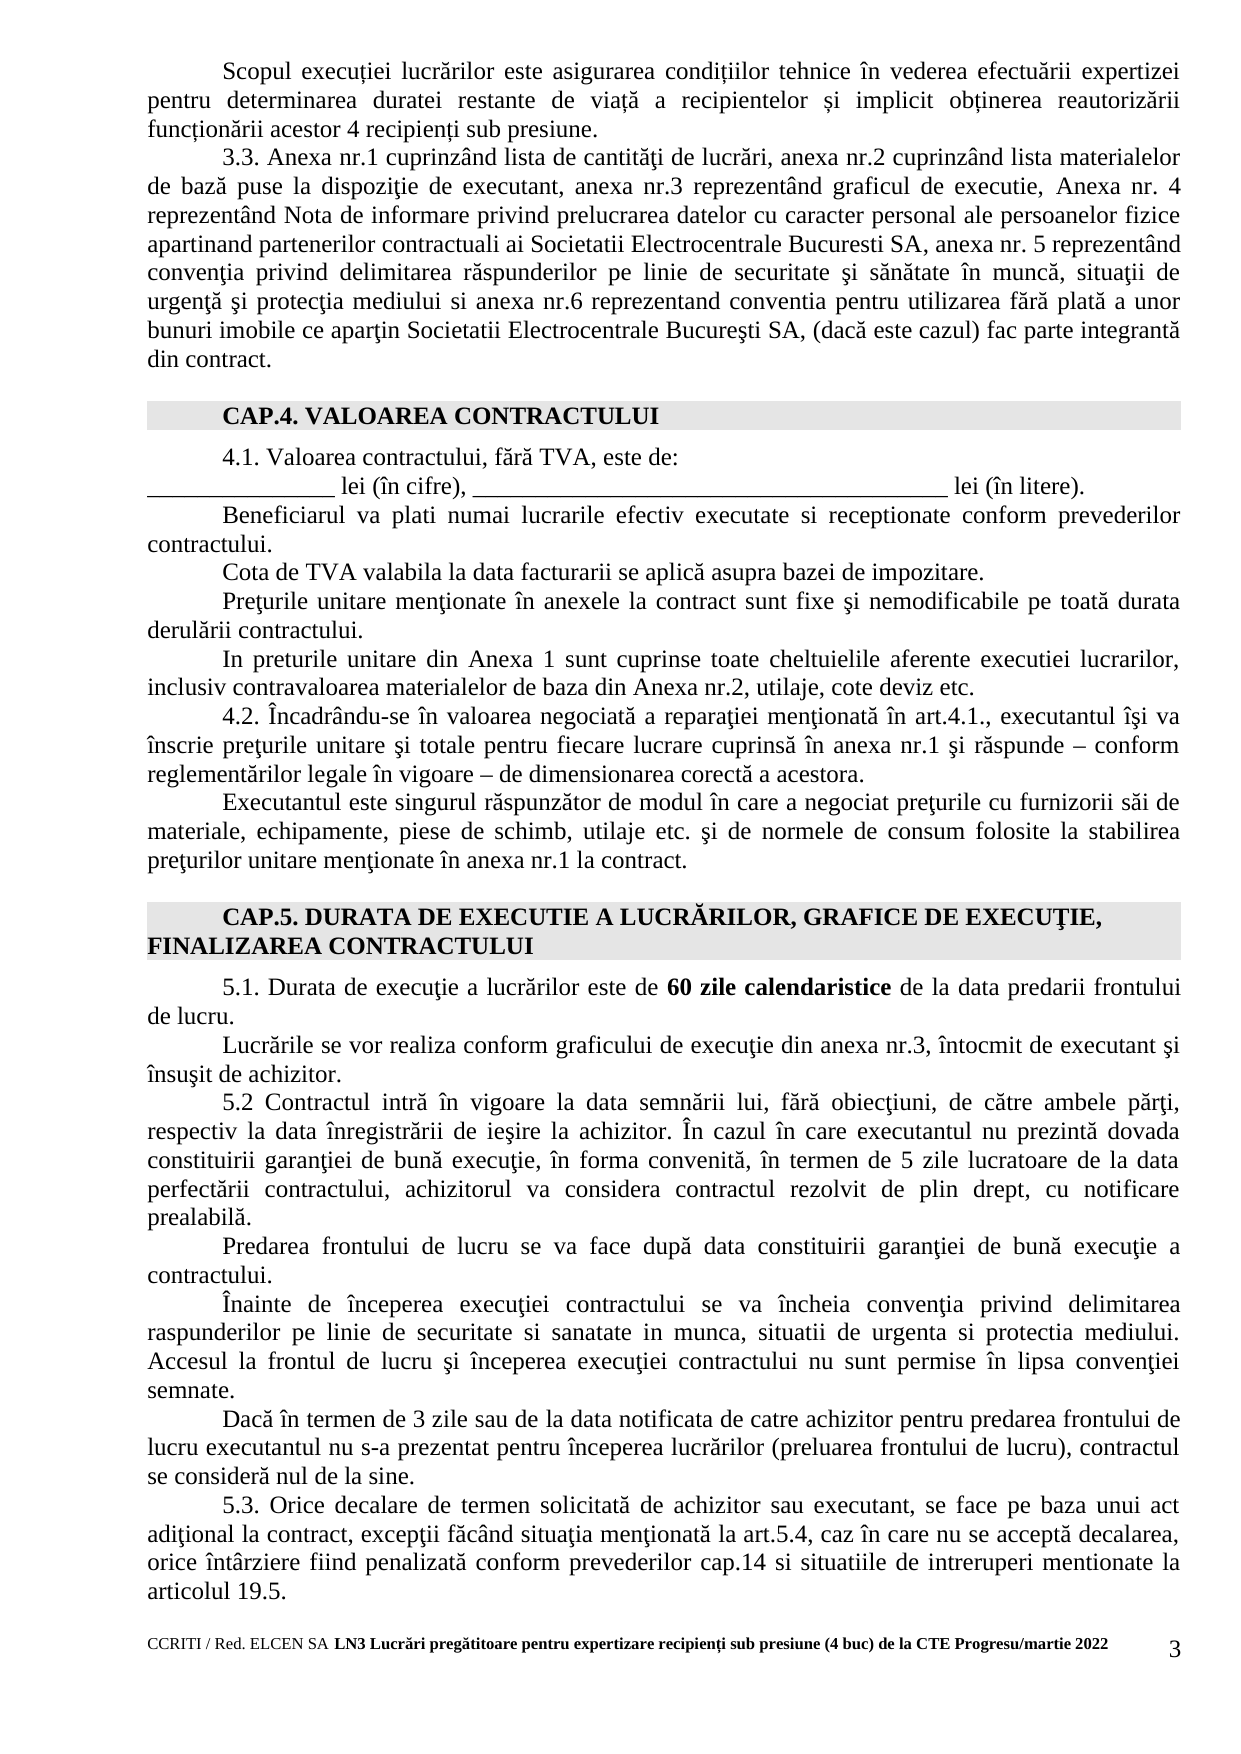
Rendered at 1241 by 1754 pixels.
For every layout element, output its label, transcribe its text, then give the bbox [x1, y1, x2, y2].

text 5.2 Contractul intră în vigoare la data semnării lui, fără obiecţiuni, de către ambele părţi, respectiv la data înregistrării de ieşire la achizitor. În cazul în care executantul nu prezintă dovada constituirii garanţiei de bună execuţie, în forma convenită, în termen de 5 zile lucratoare de la data perfectării contractului, achizitorul va considera contractul rezolvit de plin drept, cu notificare prealabilă. [147, 1087, 1181, 1231]
text Dacă în termen de 3 zile sau de la data notificata de catre achizitor pentru predarea frontului de lucru executantul nu s-a prezentat pentru începerea lucrărilor (preluarea frontului de lucru), contractul se consideră nul de la sine. [147, 1404, 1181, 1490]
text Predarea frontului de lucru se va face după data constituirii garanţiei de bună execuţie a contractului. [147, 1231, 1182, 1289]
text In preturile unitare din Anexa 1 sunt cuprinse toate cheltuielile aferente executiei lucrarilor, inclusiv contravaloarea materialelor de baza din Anexa nr.2, utilaje, cote deviz etc. [147, 644, 1181, 701]
text Cota de TVA valabila la data facturarii se aplică asupra bazei de impozitare. [147, 557, 1181, 586]
text 4.1. Valoarea contractului, fără TVA, este de: [147, 442, 1181, 471]
text Lucrările se vor realiza conform graficului de execuţie din anexa nr.3, întocmit de executant şi însuşit de achizitor. [147, 1030, 1181, 1087]
text _______________ lei (în cifre), ______________________________________ lei (în litere). [147, 471, 1181, 500]
subtitle CAP.5. DURATA DE EXECUTIE A LUCRĂRILOR, GRAFICE DE EXECUŢIE, FINALIZAREA CONTRACTULUI [147, 902, 1181, 960]
text 5.3. Orice decalare de termen solicitată de achizitor sau executant, se face pe baza unui act adiţional la contract, excepţii făcând situaţia menţionată la art.5.4, caz în care nu se acceptă decalarea, orice întârziere fiind penalizată conform prevederilor cap.14 si situatiile de intreruperi mentionate la articolul 19.5. [147, 1490, 1181, 1605]
text Beneficiarul va plati numai lucrarile efectiv executate si receptionate conform prevederilor contractului. [147, 500, 1181, 557]
text 5.1. Durata de execuţie a lucrărilor este de 60 zile calendaristice de la data predarii frontului de lucru. [147, 972, 1181, 1030]
text Scopul execuției lucrărilor este asigurarea condițiilor tehnice în vederea efectuării expertizei pentru determinarea duratei restante de viață a recipientelor și implicit obținerea reautorizării funcționării acestor 4 recipienți sub presiune. [147, 56, 1181, 142]
text Preţurile unitare menţionate în anexele la contract sunt fixe şi nemodificabile pe toată durata derulării contractului. [147, 586, 1181, 644]
text 4.2. Încadrându-se în valoarea negociată a reparaţiei menţionată în art.4.1., executantul îşi va înscrie preţurile unitare şi totale pentru fiecare lucrare cuprinsă în anexa nr.1 şi răspunde – conform reglementărilor legale în vigoare – de dimensionarea corectă a acestora. [147, 701, 1181, 787]
text Înainte de începerea execuţiei contractului se va încheia convenţia privind delimitarea raspunderilor pe linie de securitate si sanatate in munca, situatii de urgenta si protectia mediului. Accesul la frontul de lucru şi începerea execuţiei contractului nu sunt permise în lipsa convenţiei semnate. [147, 1289, 1182, 1404]
text Executantul este singurul răspunzător de modul în care a negociat preţurile cu furnizorii săi de materiale, echipamente, piese de schimb, utilaje etc. şi de normele de consum folosite la stabilirea preţurilor unitare menţionate în anexa nr.1 la contract. [147, 787, 1181, 874]
text 3.3. Anexa nr.1 cuprinzând lista de cantităţi de lucrări, anexa nr.2 cuprinzând lista materialelor de bază puse la dispoziţie de executant, anexa nr.3 reprezentând graficul de executie, Anexa nr. 4 reprezentând Nota de informare privind prelucrarea datelor cu caracter personal ale persoanelor fizice apartinand partenerilor contractuali ai Societatii Electrocentrale Bucuresti SA, anexa nr. 5 reprezentând convenţia privind delimitarea răspunderilor pe linie de securitate şi sănătate în muncă, situaţii de urgenţă şi protecţia mediului si anexa nr.6 reprezentand conventia pentru utilizarea fără plată a unor bunuri imobile ce aparţin Societatii Electrocentrale Bucureşti SA, (dacă este cazul) fac parte integrantă din contract. [147, 142, 1181, 372]
text CAP.4. VALOAREA CONTRACTULUI [147, 401, 1181, 430]
